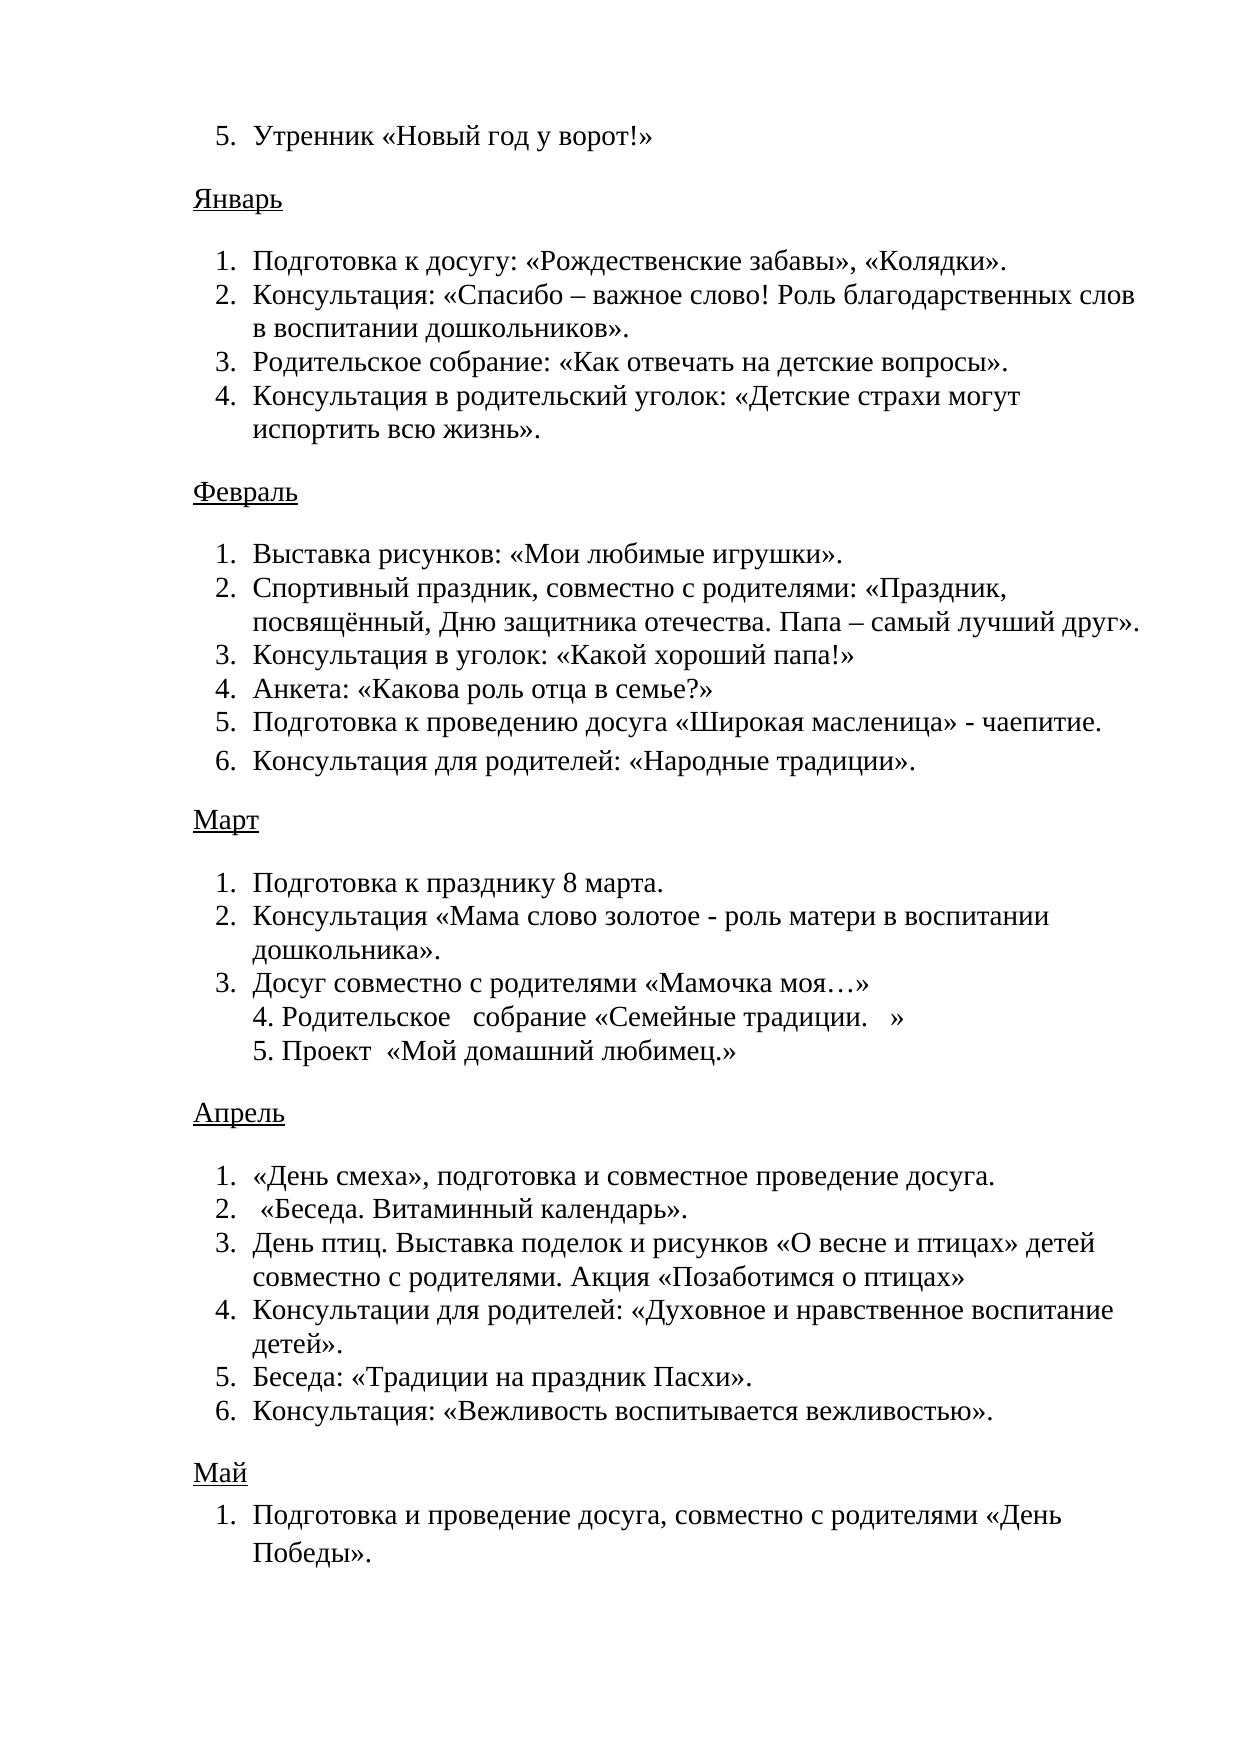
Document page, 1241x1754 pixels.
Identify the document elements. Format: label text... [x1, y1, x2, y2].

list Выставка рисунков: «Мои любимые игрушки». [215, 537, 1152, 570]
list Консультация «Мама слово золотое - роль матери в воспитании дошкольника». [215, 898, 1152, 966]
list Консультации для родителей: «Духовное и нравственное воспитание детей». [215, 1292, 1152, 1359]
list Подготовка и проведение досуга, совместно с родителями «День Победы». [215, 1497, 1152, 1569]
text Март [177, 802, 1152, 836]
list Консультация для родителей: «Народные традиции». [215, 743, 1152, 776]
list Консультация: «Вежливость воспитывается вежливостью». [215, 1393, 1152, 1426]
text Май [177, 1456, 1152, 1489]
list День птиц. Выставка поделок и рисунков «О весне и птицах» детей совместно с родителями. Акция «Позаботимся о птицах» [215, 1225, 1152, 1292]
list «Беседа. Витаминный календарь». [215, 1192, 1152, 1225]
text Апрель [177, 1095, 1152, 1129]
text Январь [177, 181, 1152, 214]
list Утренник «Новый год у ворот!» [215, 118, 1152, 152]
list Спортивный праздник, совместно с родителями: «Праздник, посвящённый, Дню защитника отечества. Папа – самый лучший друг». [215, 570, 1152, 637]
text Февраль [177, 474, 1152, 507]
list Подготовка к празднику 8 марта. [215, 865, 1152, 898]
list «День смеха», подготовка и совместное проведение досуга. [215, 1158, 1152, 1192]
list Досуг совместно с родителями «Мамочка моя…» 4. Родительское собрание «Семейные традиции. » 5. Проект «Мой домашний любимец.» [215, 966, 1152, 1066]
list Родительское собрание: «Как отвечать на детские вопросы». [215, 344, 1152, 378]
list Подготовка к досугу: «Рождественские забавы», «Колядки». [215, 243, 1152, 277]
list Консультация в уголок: «Какой хороший папа!» [215, 637, 1152, 671]
list Консультация в родительский уголок: «Детские страхи могут испортить всю жизнь». [215, 378, 1152, 445]
list Анкета: «Какова роль отца в семье?» [215, 671, 1152, 704]
list Беседа: «Традиции на праздник Пасхи». [215, 1359, 1152, 1393]
list Консультация: «Спасибо – важное слово! Роль благодарственных слов в воспитании дошкольников». [215, 277, 1152, 344]
list Подготовка к проведению досуга «Широкая масленица» - чаепитие. [215, 704, 1152, 738]
